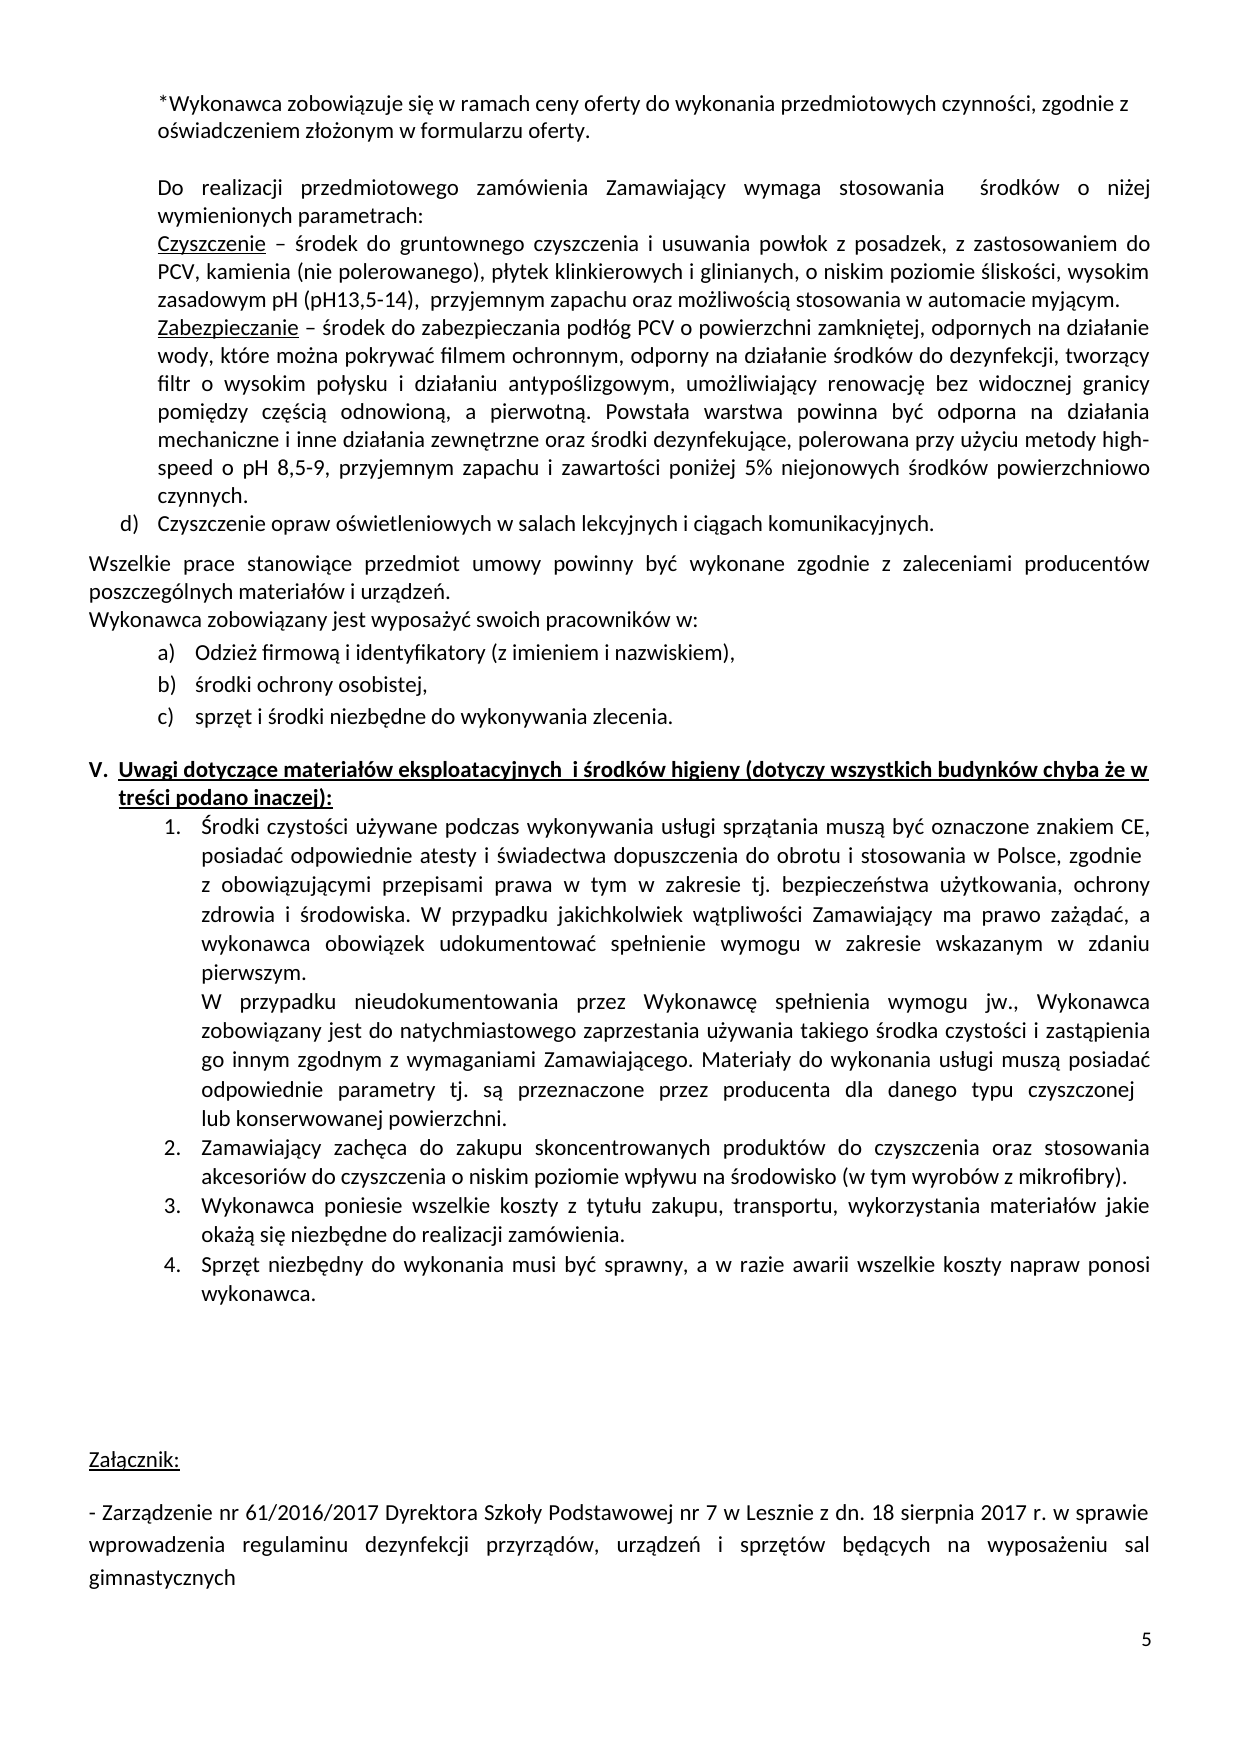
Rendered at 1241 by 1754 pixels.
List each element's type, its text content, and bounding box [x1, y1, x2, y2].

list Czyszczenie – środek do gruntownego czyszczenia i usuwania powłok z posadzek, z zastosowaniem do PCV, kamienia (nie polerowanego), płytek klinkierowych i glinianych, o niskim poziomie śliskości, wysokim zasadowym pH (pH13,5-14), przyjemnym zapachu oraz możliwością stosowania w automacie myjącym. [157, 229, 1152, 313]
list środki ochrony osobistej, [157, 670, 1152, 698]
text Załącznik: [89, 1445, 1152, 1473]
text Wszelkie prace stanowiące przedmiot umowy powinny być wykonane zgodnie z zaleceniami producentów poszczególnych materiałów i urządzeń. [89, 549, 1152, 606]
list Uwagi dotyczące materiałów eksploatacyjnych i środków higieny (dotyczy wszystkich budynków chyba że w treści podano inaczej): [89, 755, 1149, 811]
list Środki czystości używane podczas wykonywania usługi sprzątania muszą być oznaczone znakiem CE, posiadać odpowiednie atesty i świadectwa dopuszczenia do obrotu i stosowania w Polsce, zgodnie z obowiązującymi przepisami prawa w tym w zakresie tj. bezpieczeństwa użytkowania, ochrony zdrowia i środowiska. W przypadku jakichkolwiek wątpliwości Zamawiający ma prawo zażądać, a wykonawca obowiązek udokumentować spełnienie wymogu w zakresie wskazanym w zdaniu pierwszym. W przypadku nieudokumentowania przez Wykonawcę spełnienia wymogu jw., Wykonawca zobowiązany jest do natychmiastowego zaprzestania używania takiego środka czystości i zastąpienia go innym zgodnym z wymaganiami Zamawiającego. Materiały do wykonania usługi muszą posiadać odpowiednie parametry tj. są przeznaczone przez producenta dla danego typu czyszczonej lub konserwowanej powierzchni. [164, 811, 1152, 1132]
list sprzęt i środki niezbędne do wykonywania zlecenia. [157, 702, 1152, 730]
list Zabezpieczanie – środek do zabezpieczania podłóg PCV o powierzchni zamkniętej, odpornych na działanie wody, które można pokrywać filmem ochronnym, odporny na działanie środków do dezynfekcji, tworzący filtr o wysokim połysku i działaniu antypoślizgowym, umożliwiający renowację bez widocznej granicy pomiędzy częścią odnowioną, a pierwotną. Powstała warstwa powinna być odporna na działania mechaniczne i inne działania zewnętrzne oraz środki dezynfekujące, polerowana przy użyciu metody high-speed o pH 8,5-9, przyjemnym zapachu i zawartości poniżej 5% niejonowych środków powierzchniowo czynnych. [157, 313, 1152, 509]
list *Wykonawca zobowiązuje się w ramach ceny oferty do wykonania przedmiotowych czynności, zgodnie z oświadczeniem złożonym w formularzu oferty. [157, 89, 1152, 145]
list Odzież firmową i identyfikatory (z imieniem i nazwiskiem), [157, 638, 1152, 666]
text Wykonawca zobowiązany jest wyposażyć swoich pracowników w: [89, 606, 1152, 633]
list Sprzęt niezbędny do wykonania musi być sprawny, a w razie awarii wszelkie koszty napraw ponosi wykonawca. [164, 1249, 1152, 1307]
list Zamawiający zachęca do zakupu skoncentrowanych produktów do czyszczenia oraz stosowania akcesoriów do czyszczenia o niskim poziomie wpływu na środowisko (w tym wyrobów z mikrofibry). [164, 1132, 1152, 1190]
list Do realizacji przedmiotowego zamówienia Zamawiający wymaga stosowania środków o niżej wymienionych parametrach: [157, 173, 1152, 229]
list Wykonawca poniesie wszelkie koszty z tytułu zakupu, transportu, wykorzystania materiałów jakie okażą się niezbędne do realizacji zamówienia. [164, 1190, 1152, 1249]
list Czyszczenie opraw oświetleniowych w salach lekcyjnych i ciągach komunikacyjnych. [120, 509, 1152, 537]
text - Zarządzenie nr 61/2016/2017 Dyrektora Szkoły Podstawowej nr 7 w Lesznie z dn. 18 sierpnia 2017 r. w sprawie wprowadzenia regulaminu dezynfekcji przyrządów, urządzeń i sprzętów będących na wyposażeniu sal gimnastycznych [89, 1498, 1152, 1591]
